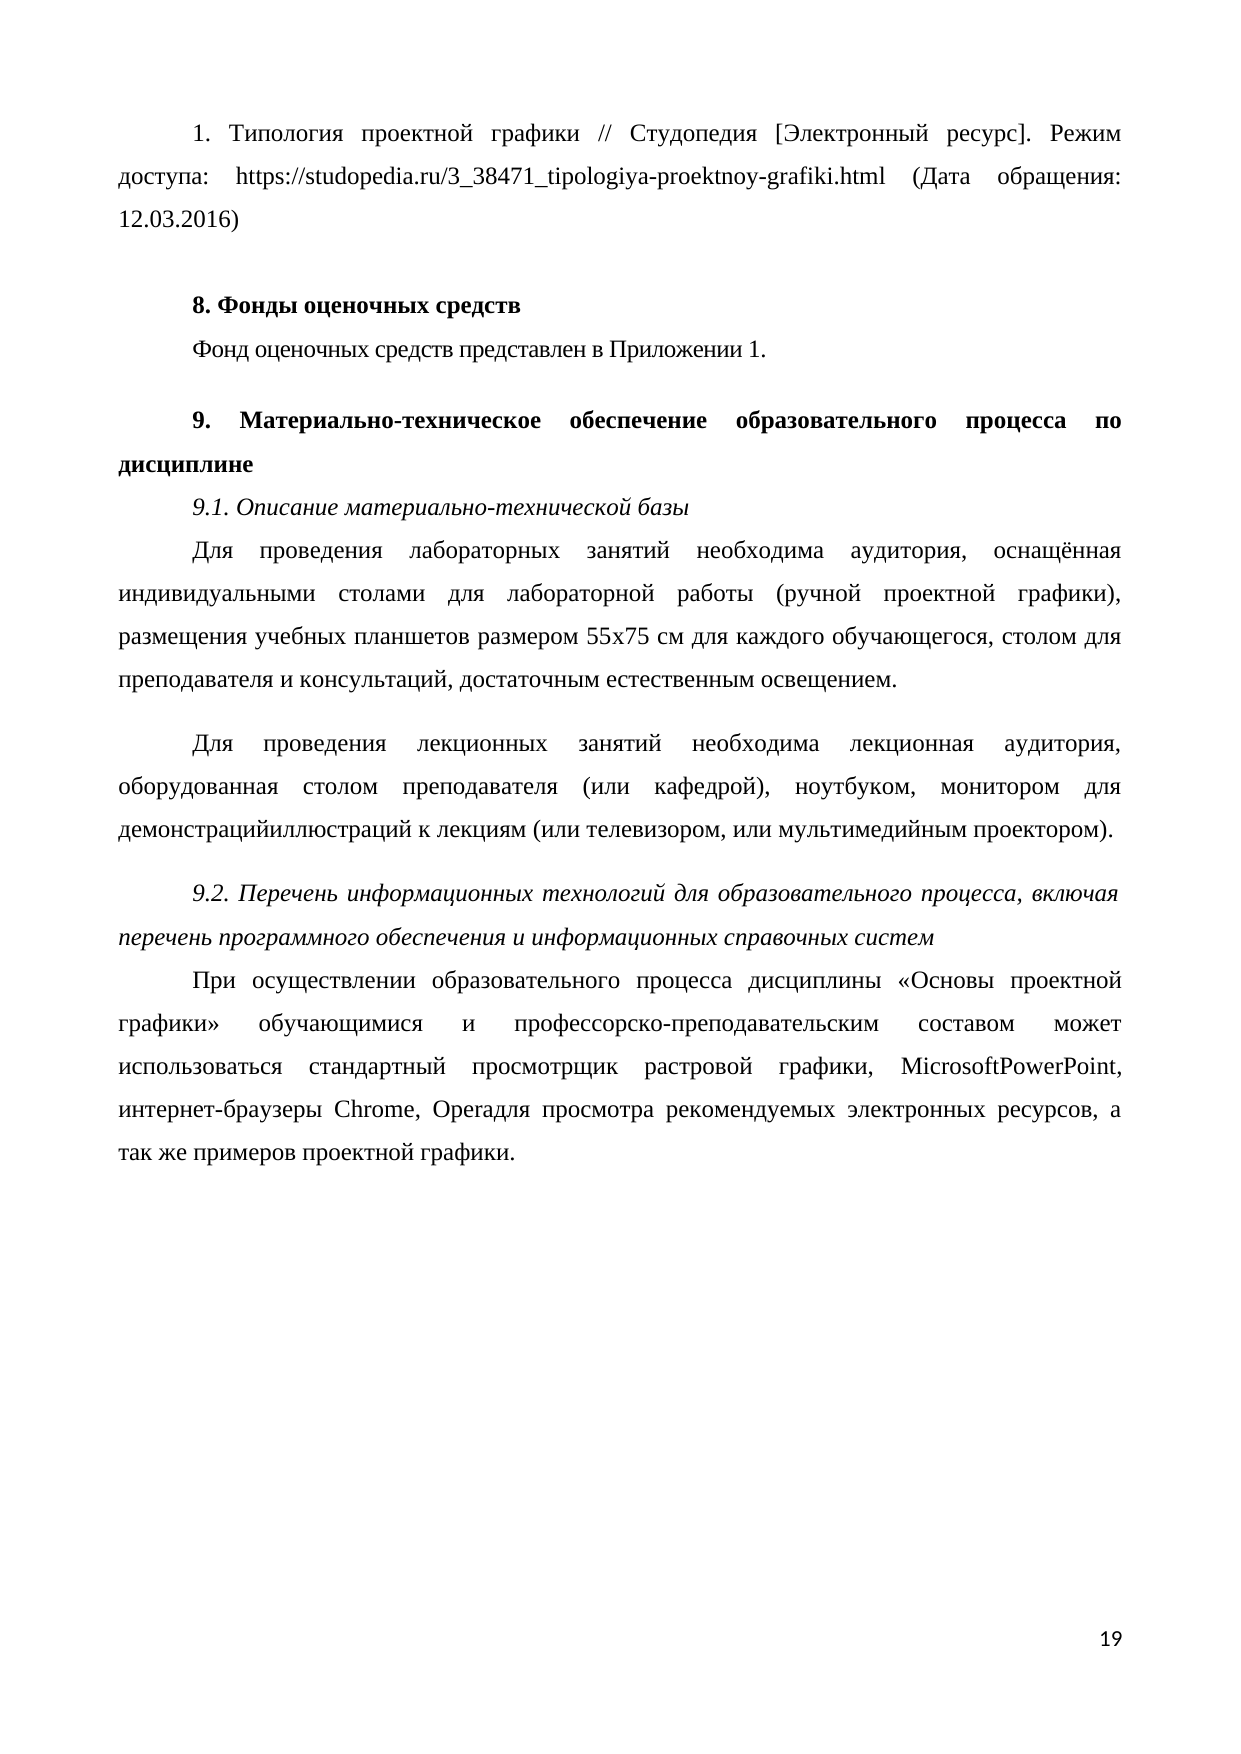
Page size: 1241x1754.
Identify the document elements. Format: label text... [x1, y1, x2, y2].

text 9.2. Перечень информационных технологий для образовательного процесса, включая перечень программного обеспечения и информационных справочных систем [118, 878, 1122, 950]
text 1. Типология проектной графики // Студопедия [Электронный ресурс]. Режим доступа: https://studopedia.ru/3_38471_tipologiya-proektnoy-grafiki.html (Дата обращения: 12.03.2016) [118, 118, 1122, 233]
text 8. Фонды оценочных средств [118, 291, 1122, 319]
text 9. Материально-техническое обеспечение образовательного процесса по дисциплине [118, 406, 1122, 477]
text Для проведения лабораторных занятий необходима аудитория, оснащённая индивидуальными столами для лабораторной работы (ручной проектной графики), размещения учебных планшетов размером 55x75 см для каждого обучающегося, столом для преподавателя и консультаций, достаточным естественным освещением. [118, 535, 1122, 693]
text 9.1. Описание материально-технической базы [118, 492, 1122, 521]
text Для проведения лекционных занятий необходима лекционная аудитория, оборудованная столом преподавателя (или кафедрой), ноутбуком, монитором для демонстрацийиллюстраций к лекциям (или телевизором, или мультимедийным проектором). [118, 728, 1122, 843]
text Фонд оценочных средств представлен в Приложении 1. [118, 334, 1122, 362]
text При осуществлении образовательного процесса дисциплины «Основы проектной графики» обучающимися и профессорско-преподавательским составом может использоваться стандартный просмотрщик растровой графики, MicrosoftPowerPoint, интернет-браузеры Chrome, Operaдля просмотра рекомендуемых электронных ресурсов, а так же примеров проектной графики. [118, 965, 1122, 1166]
